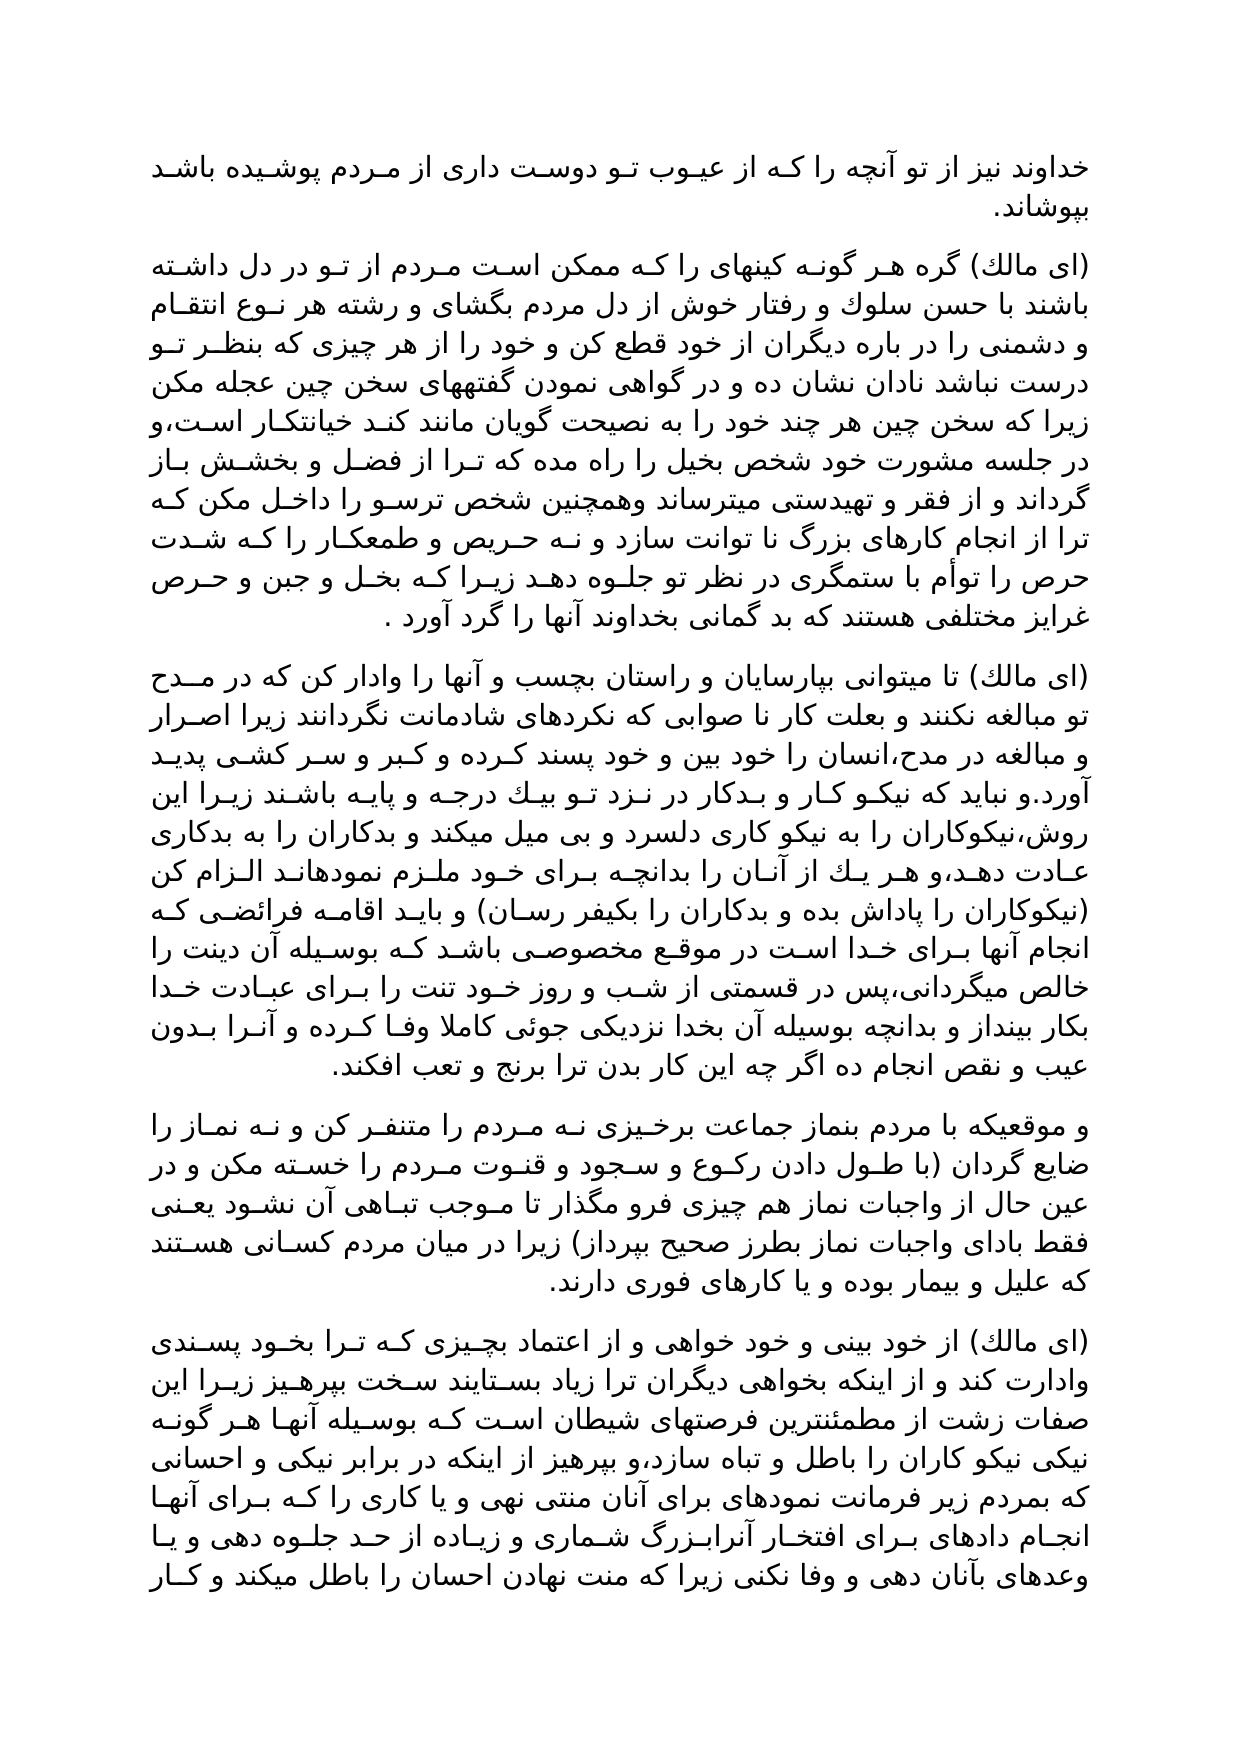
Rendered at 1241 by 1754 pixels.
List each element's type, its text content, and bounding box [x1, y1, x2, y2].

text (اى مالك) تا ميتوانى بپارسايان و راستان بچسب و آنها را وادار كن كه در مدح تو مبالغه نكنند و بعلت كار نا صوابى كه نكرده‏اى شادمانت نگردانند زيرا اصرار و مبالغه در مدح،انسان را خود بين و خود پسند كرده و كبر و سر كشى پديد آورد.و نبايد كه نيكو كار و بدكار در نزد تو بيك درجه و پايه باشند زيرا اين روش،نيكوكاران را به نيكو كارى دلسرد و بى ميل ميكند و بدكاران را به بدكارى عادت دهد،و هر يك از آنان را بدانچه براى خود ملزم نموده‏اند الزام كن (نيكوكاران را پاداش بده و بدكاران را بكيفر رسان) و بايد اقامه فرائضى كه انجام آنها براى خدا است در موقع مخصوصى باشد كه بوسيله آن دينت را خالص ميگردانى،پس در قسمتى از شب و روز خود تنت را براى عبادت خدا بكار بينداز و بدانچه بوسيله آن بخدا نزديكى جوئى كاملا وفا كرده و آنرا بدون عيب و نقص انجام ده اگر چه اين كار بدن ترا برنج و تعب افكند. [150, 659, 1090, 1083]
text (اى مالك) گره هر گونه كينه‏اى را كه ممكن است مردم از تو در دل داشته باشند با حسن سلوك و رفتار خوش از دل مردم بگشاى و رشته هر نوع انتقام و دشمنى را در باره ديگران از خود قطع كن و خود را از هر چيزى كه بنظر تو درست نباشد نادان نشان ده و در گواهى نمودن گفته‏هاى سخن چين عجله مكن زيرا كه سخن چين هر چند خود را به نصيحت گويان مانند كند خيانتكار است،و در جلسه مشورت خود شخص بخيل را راه مده كه ترا از فضل و بخشش باز گرداند و از فقر و تهيدستى ميترساند وهمچنين شخص ترسو را داخل مكن كه ترا از انجام كارهاى بزرگ نا توانت سازد و نه حريص و طمعكار را كه شدت حرص را توأم با ستمگرى در نظر تو جلوه دهد زيرا كه بخل و جبن و حرص غرايز مختلفى هستند كه بد گمانى بخداوند آنها را گرد آورد . [150, 249, 1090, 633]
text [150, 1324, 1090, 1592]
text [150, 150, 1090, 223]
text و موقعيكه با مردم بنماز جماعت برخيزى نه مردم را متنفر كن و نه نماز را ضايع گردان (با طول دادن ركوع و سجود و قنوت مردم را خسته مكن و در عين حال از واجبات نماز هم چيزى فرو مگذار تا موجب تباهى آن نشود يعنى فقط باداى واجبات نماز بطرز صحيح بپرداز) زيرا در ميان مردم كسانى هستند كه عليل و بيمار بوده و يا كارهاى فورى دارند. [150, 1108, 1090, 1298]
